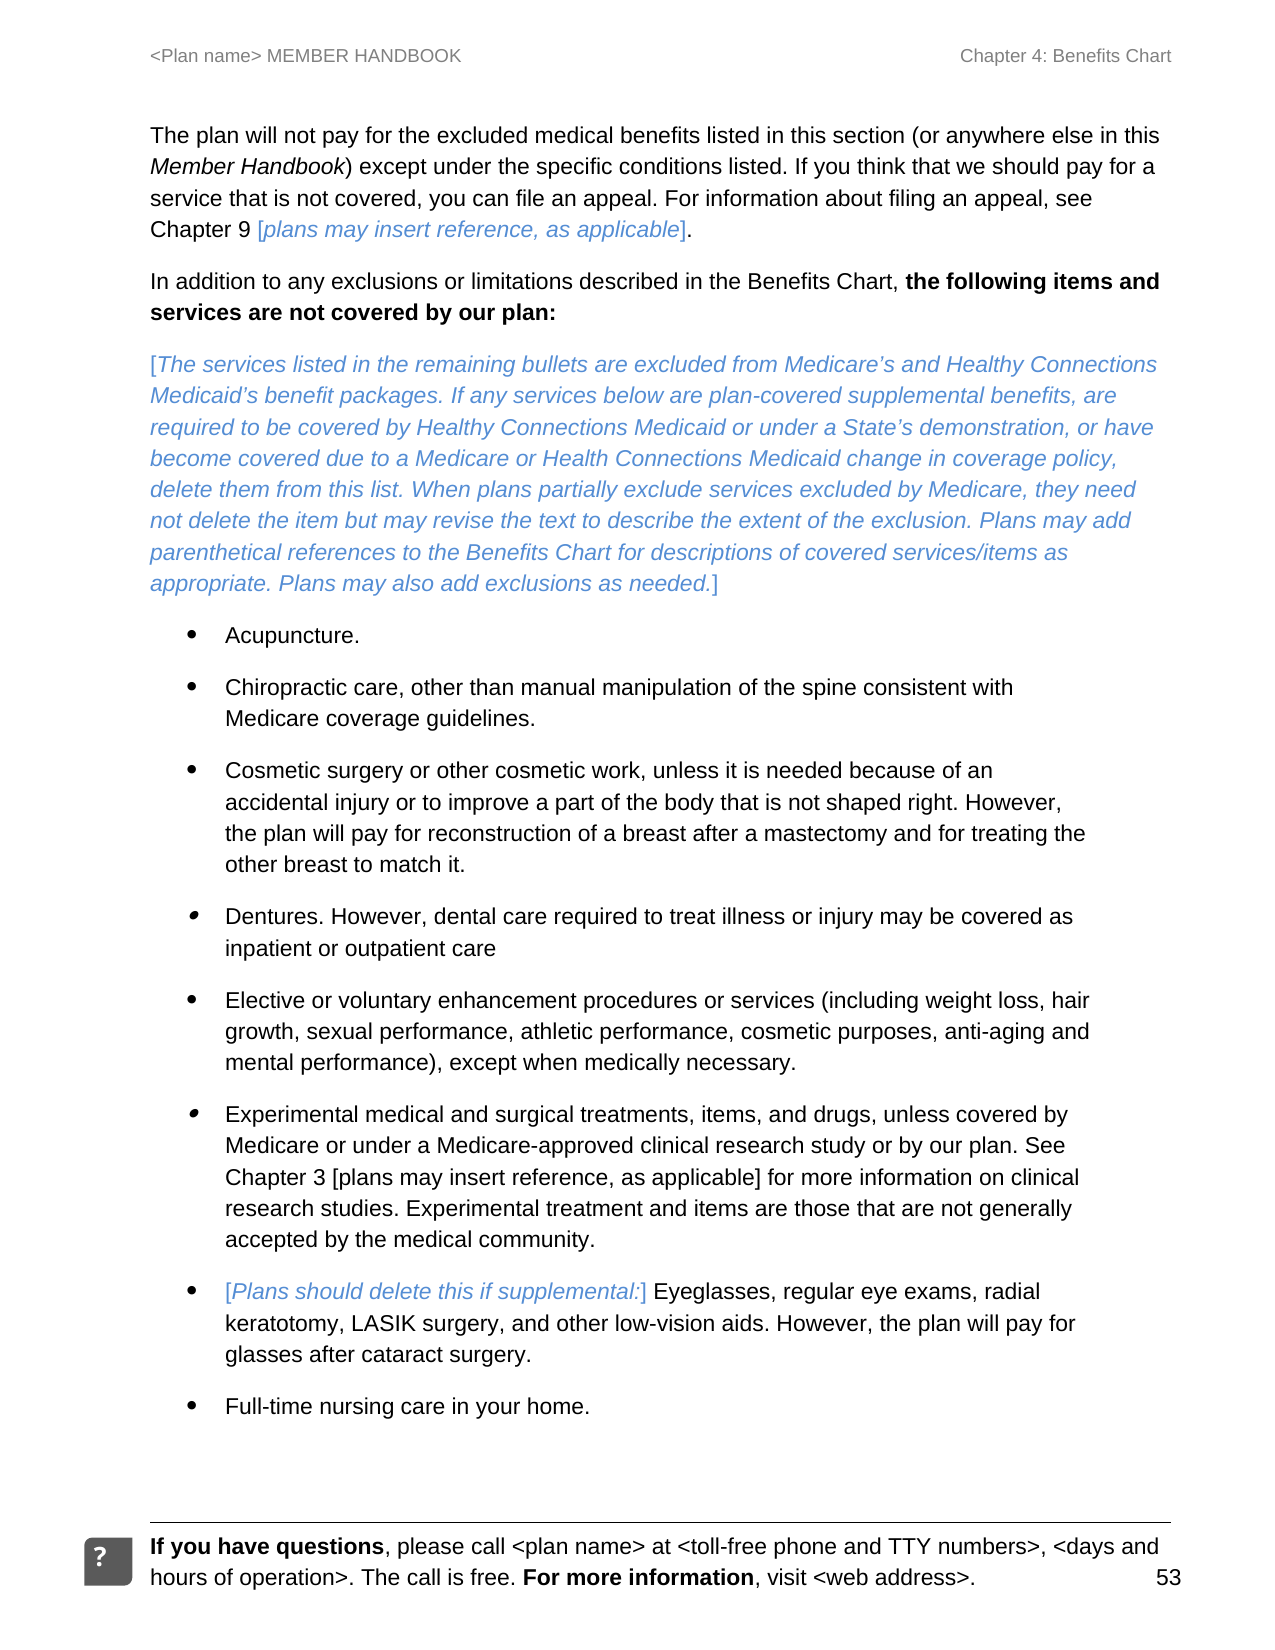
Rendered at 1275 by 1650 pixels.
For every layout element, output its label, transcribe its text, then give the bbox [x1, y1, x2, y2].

list Acupuncture. [187, 618, 1096, 650]
list Chiropractic care, other than manual manipulation of the spine consistent with Medicare coverage guidelines. [187, 671, 1096, 733]
text In addition to any exclusions or limitations described in the Benefits Chart, the following items and services are not covered by our plan: [150, 264, 1171, 327]
text The plan will not pay for the excluded medical benefits listed in this section (or anywhere else in this Member Handbook) except under the specific conditions listed. If you think that we should pay for a service that is not covered, you can file an appeal. For information about filing an appeal, see Chapter 9 [plans may insert reference, as applicable]. [150, 118, 1171, 243]
list Elective or voluntary enhancement procedures or services (including weight loss, hair growth, sexual performance, athletic performance, cosmetic purposes, anti-aging and mental performance), except when medically necessary. [187, 983, 1096, 1077]
list [Plans should delete this if supplemental:] Eyeglasses, regular eye exams, radial keratotomy, LASIK surgery, and other low-vision aids. However, the plan will pay for glasses after cataract surgery. [187, 1275, 1096, 1368]
list Dentures. However, dental care required to treat illness or injury may be covered as inpatient or outpatient care [187, 900, 1096, 962]
list Cosmetic surgery or other cosmetic work, unless it is needed because of an accidental injury or to improve a part of the body that is not shaped right. However, the plan will pay for reconstruction of a breast after a mastectomy and for treating the other breast to match it. [187, 754, 1096, 879]
list Experimental medical and surgical treatments, items, and drugs, unless covered by Medicare or under a Medicare-approved clinical research study or by our plan. See Chapter 3 [plans may insert reference, as applicable] for more information on clinical research studies. Experimental treatment and items are those that are not generally accepted by the medical community. [187, 1098, 1096, 1254]
text [The services listed in the remaining bullets are excluded from Medicare’s and Healthy Connections Medicaid’s benefit packages. If any services below are plan-covered supplemental benefits, are required to be covered by Healthy Connections Medicaid or under a State’s demonstration, or have become covered due to a Medicare or Health Connections Medicaid change in coverage policy, delete them from this list. When plans partially exclude services excluded by Medicare, they need not delete the item but may revise the text to describe the extent of the exclusion. Plans may add parenthetical references to the Benefits Chart for descriptions of covered services/items as appropriate. Plans may also add exclusions as needed.] [150, 348, 1171, 598]
list Full-time nursing care in your home. [187, 1389, 1096, 1421]
